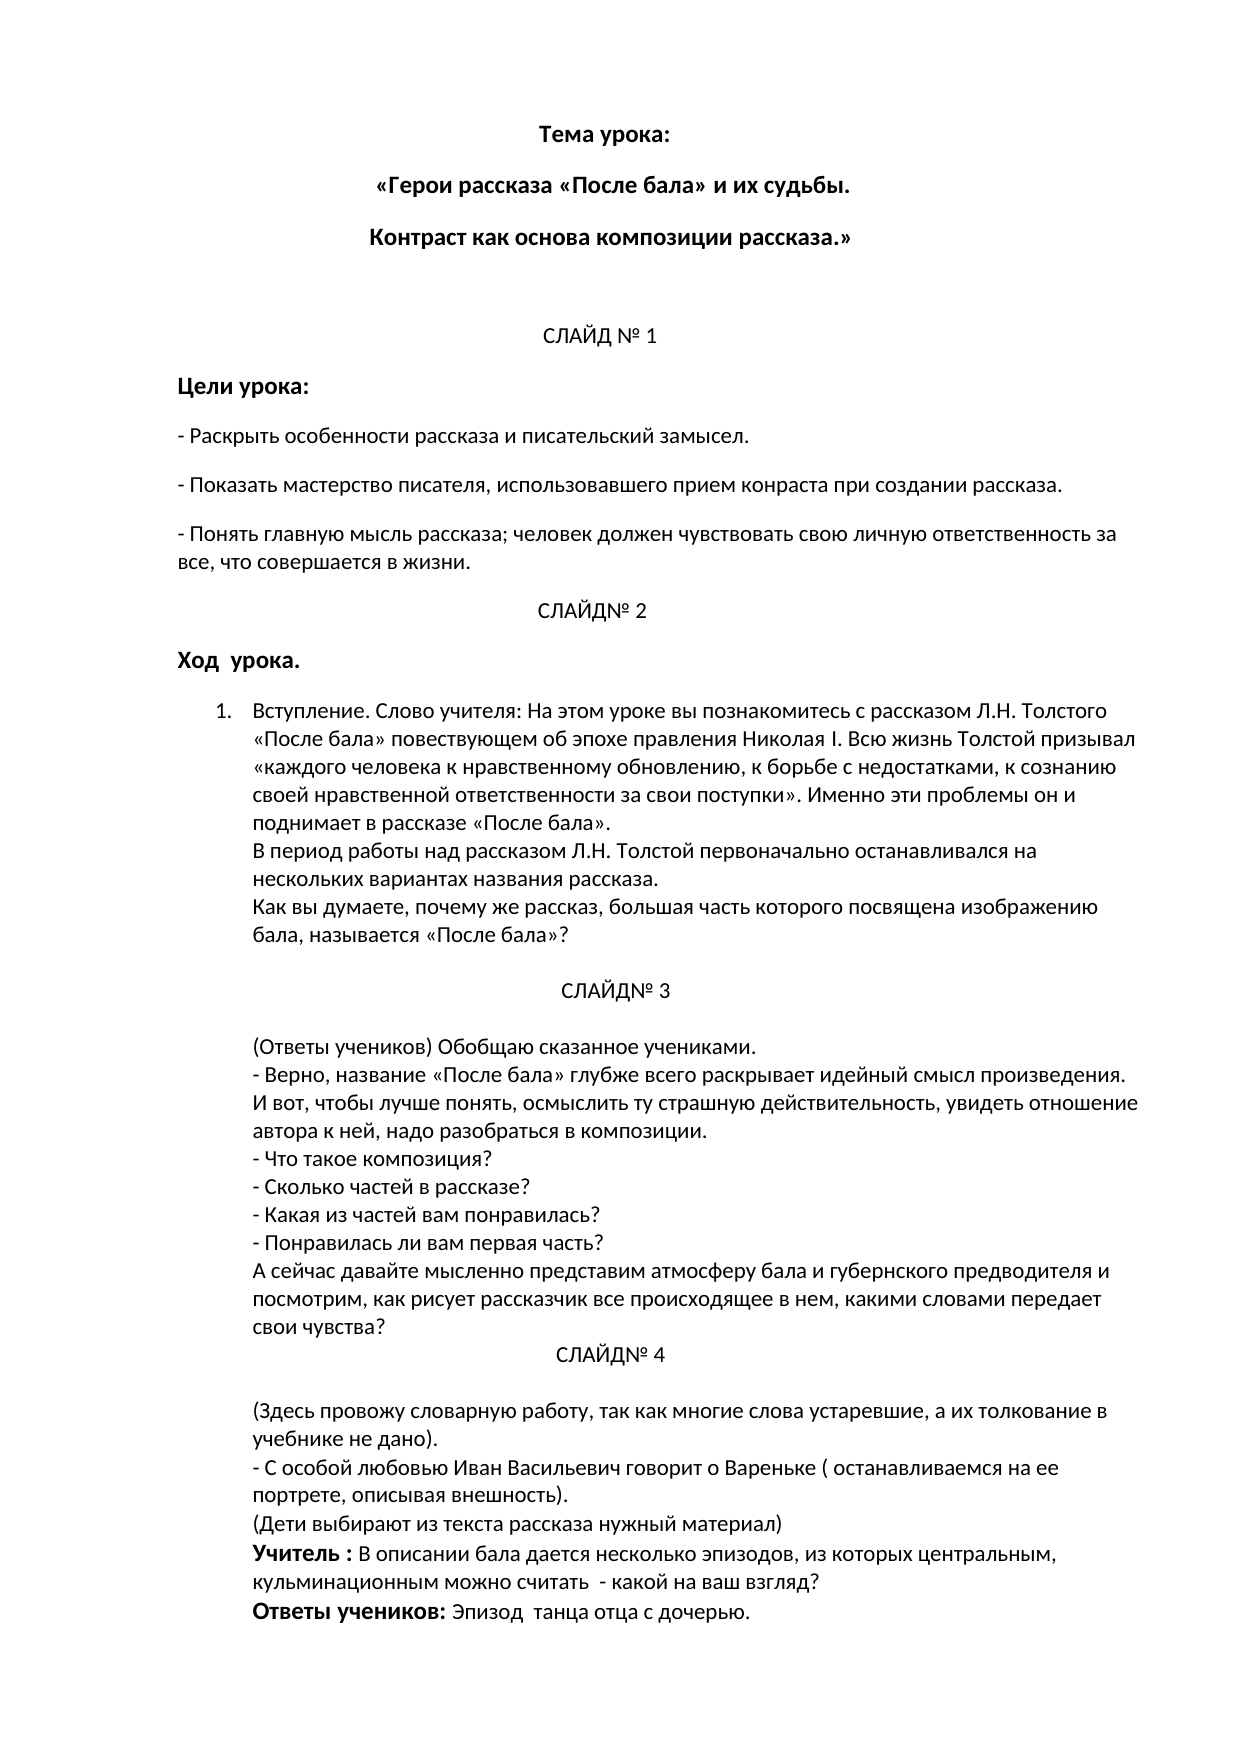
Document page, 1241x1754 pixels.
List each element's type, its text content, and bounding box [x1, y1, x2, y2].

text - Раскрыть особенности рассказа и писательский замысел. [177, 421, 1152, 449]
text - Понять главную мысль рассказа; человек должен чувствовать свою личную ответственность за все, что совершается в жизни. [177, 519, 1152, 575]
list СЛАЙД№ 4 [252, 1341, 1152, 1368]
list А сейчас давайте мысленно представим атмосферу бала и губернского предводителя и посмотрим, как рисует рассказчик все происходящее в нем, какими словами передает свои чувства? [252, 1256, 1152, 1341]
text СЛАЙД № 1 [177, 321, 1152, 349]
text СЛАЙД№ 2 [177, 596, 1152, 624]
text Цели урока: [177, 370, 1152, 400]
list Учитель : В описании бала дается несколько эпизодов, из которых центральным, кульминационным можно считать - какой на ваш взгляд? [252, 1537, 1152, 1595]
list - Сколько частей в рассказе? [252, 1172, 1152, 1200]
list СЛАЙД№ 3 [252, 976, 1152, 1004]
text Тема урока: [177, 118, 1152, 149]
list - Понравилась ли вам первая часть? [252, 1228, 1152, 1256]
list (Здесь провожу словарную работу, так как многие слова устаревшие, а их толкование в учебнике не дано). [252, 1397, 1152, 1453]
list (Ответы учеников) Обобщаю сказанное учениками. [252, 1032, 1152, 1060]
list В период работы над рассказом Л.Н. Толстой первоначально останавливался на нескольких вариантах названия рассказа. [252, 836, 1152, 892]
list Ответы учеников: Эпизод танца отца с дочерью. [252, 1595, 1152, 1626]
list - Какая из частей вам понравилась? [252, 1200, 1152, 1228]
text Ход урока. [177, 645, 1152, 675]
list Вступление. Слово учителя: На этом уроке вы познакомитесь с рассказом Л.Н. Толстого «После бала» повествующем об эпохе правления Николая I. Всю жизнь Толстой призывал «каждого человека к нравственному обновлению, к борьбе с недостатками, к сознанию своей нравственной ответственности за свои поступки». Именно эти проблемы он и поднимает в рассказе «После бала». [215, 696, 1152, 836]
list - Что такое композиция? [252, 1144, 1152, 1172]
text Контраст как основа композиции рассказа.» [177, 221, 1152, 251]
text - Показать мастерство писателя, использовавшего прием конраста при создании рассказа. [177, 470, 1152, 498]
list - С особой любовью Иван Васильевич говорит о Вареньке ( останавливаемся на ее портрете, описывая внешность). [252, 1453, 1152, 1509]
text «Герои рассказа «После бала» и их судьбы. [177, 169, 1152, 200]
list И вот, чтобы лучше понять, осмыслить ту страшную действительность, увидеть отношение автора к ней, надо разобраться в композиции. [252, 1088, 1152, 1144]
list (Дети выбирают из текста рассказа нужный материал) [252, 1509, 1152, 1537]
list - Верно, название «После бала» глубже всего раскрывает идейный смысл произведения. [252, 1060, 1152, 1088]
list Как вы думаете, почему же рассказ, большая часть которого посвящена изображению бала, называется «После бала»? [252, 892, 1152, 948]
